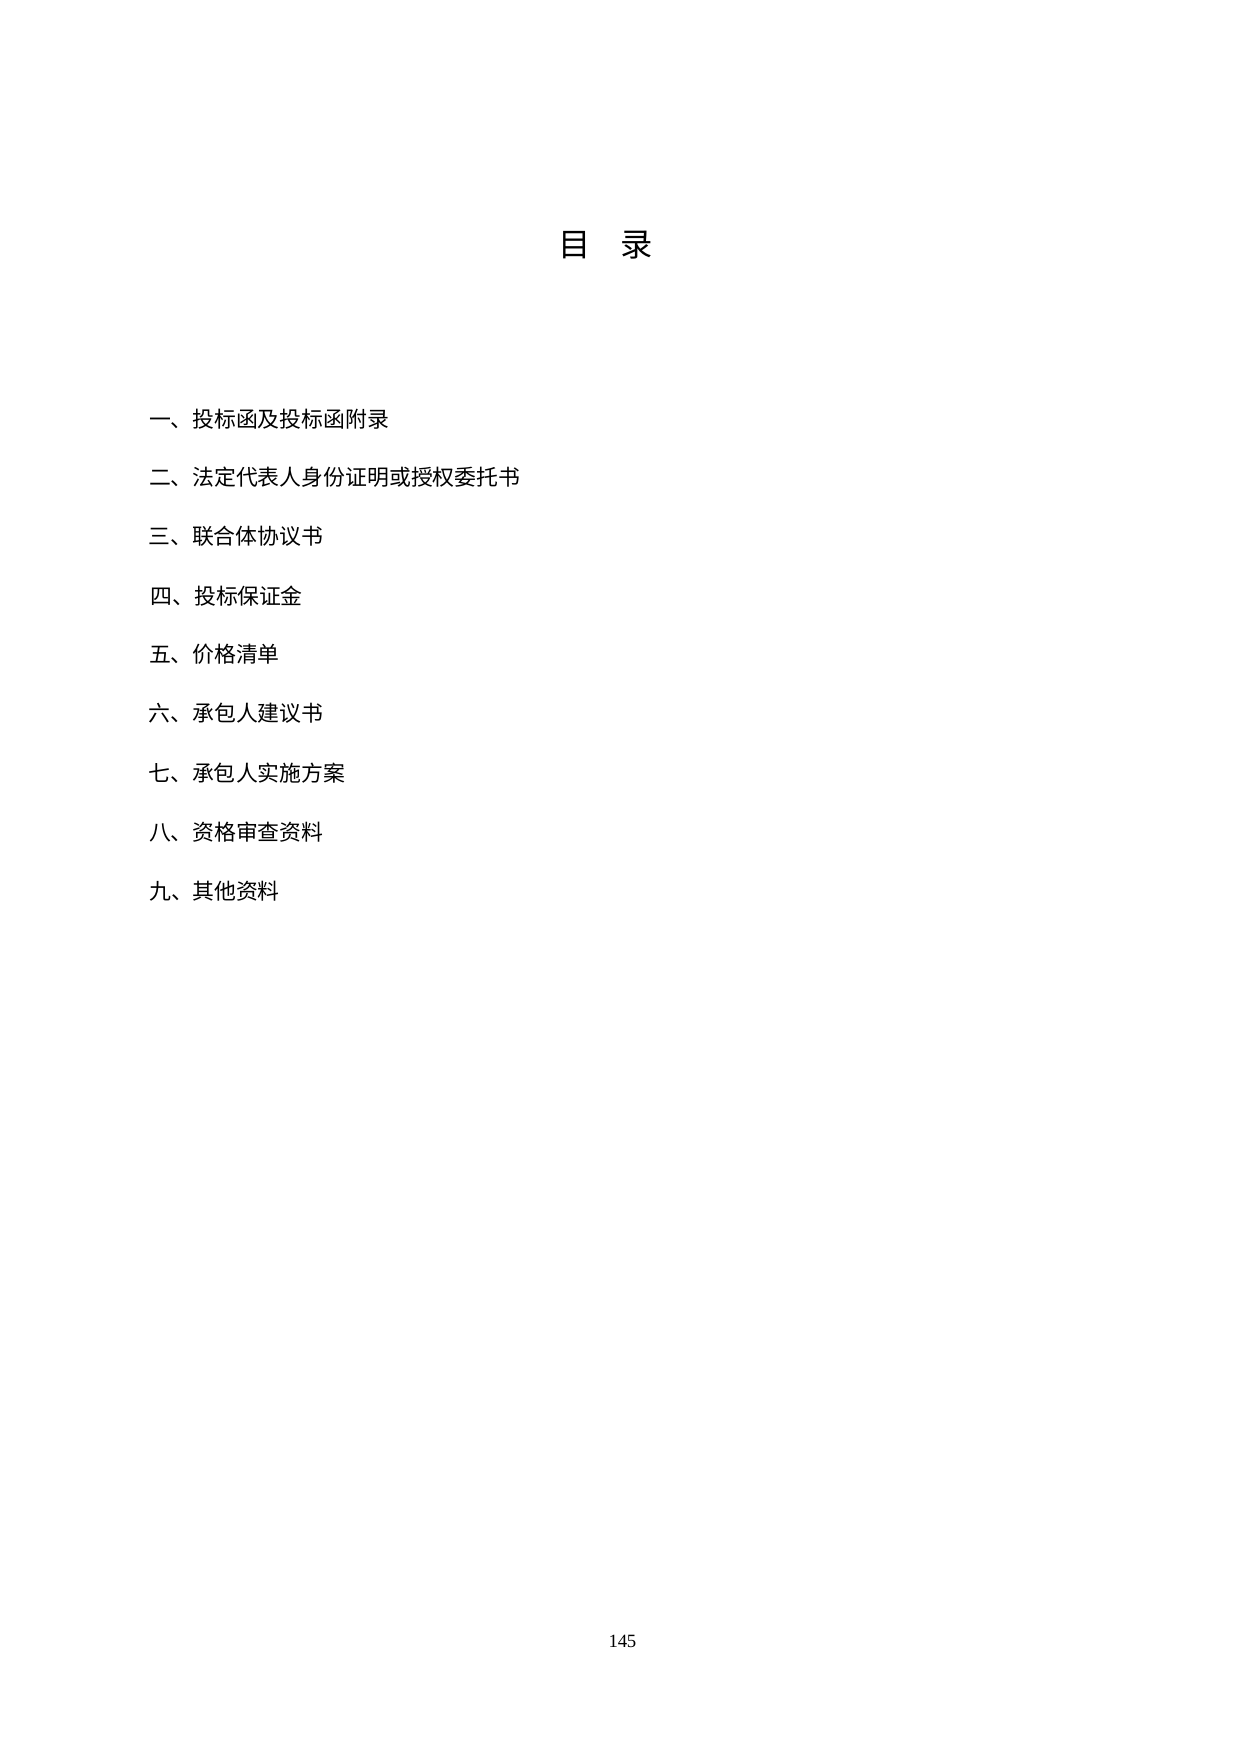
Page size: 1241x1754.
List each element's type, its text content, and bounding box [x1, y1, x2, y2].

text 五、价格清单 [149, 640, 1054, 669]
text 二、法定代表人身份证明或授权委托书 [149, 463, 1054, 492]
text 七、承包人实施方案 [148, 758, 1054, 787]
text 目 录 [559, 221, 1054, 265]
text 八、资格审查资料 [149, 817, 1054, 846]
text 六、承包人建议书 [149, 699, 1054, 728]
text 三、联合体协议书 [148, 522, 1054, 551]
text 九、其他资料 [149, 876, 1054, 905]
text 一、投标函及投标函附录 [149, 404, 1054, 433]
text 四、投标保证金 [151, 581, 1054, 610]
